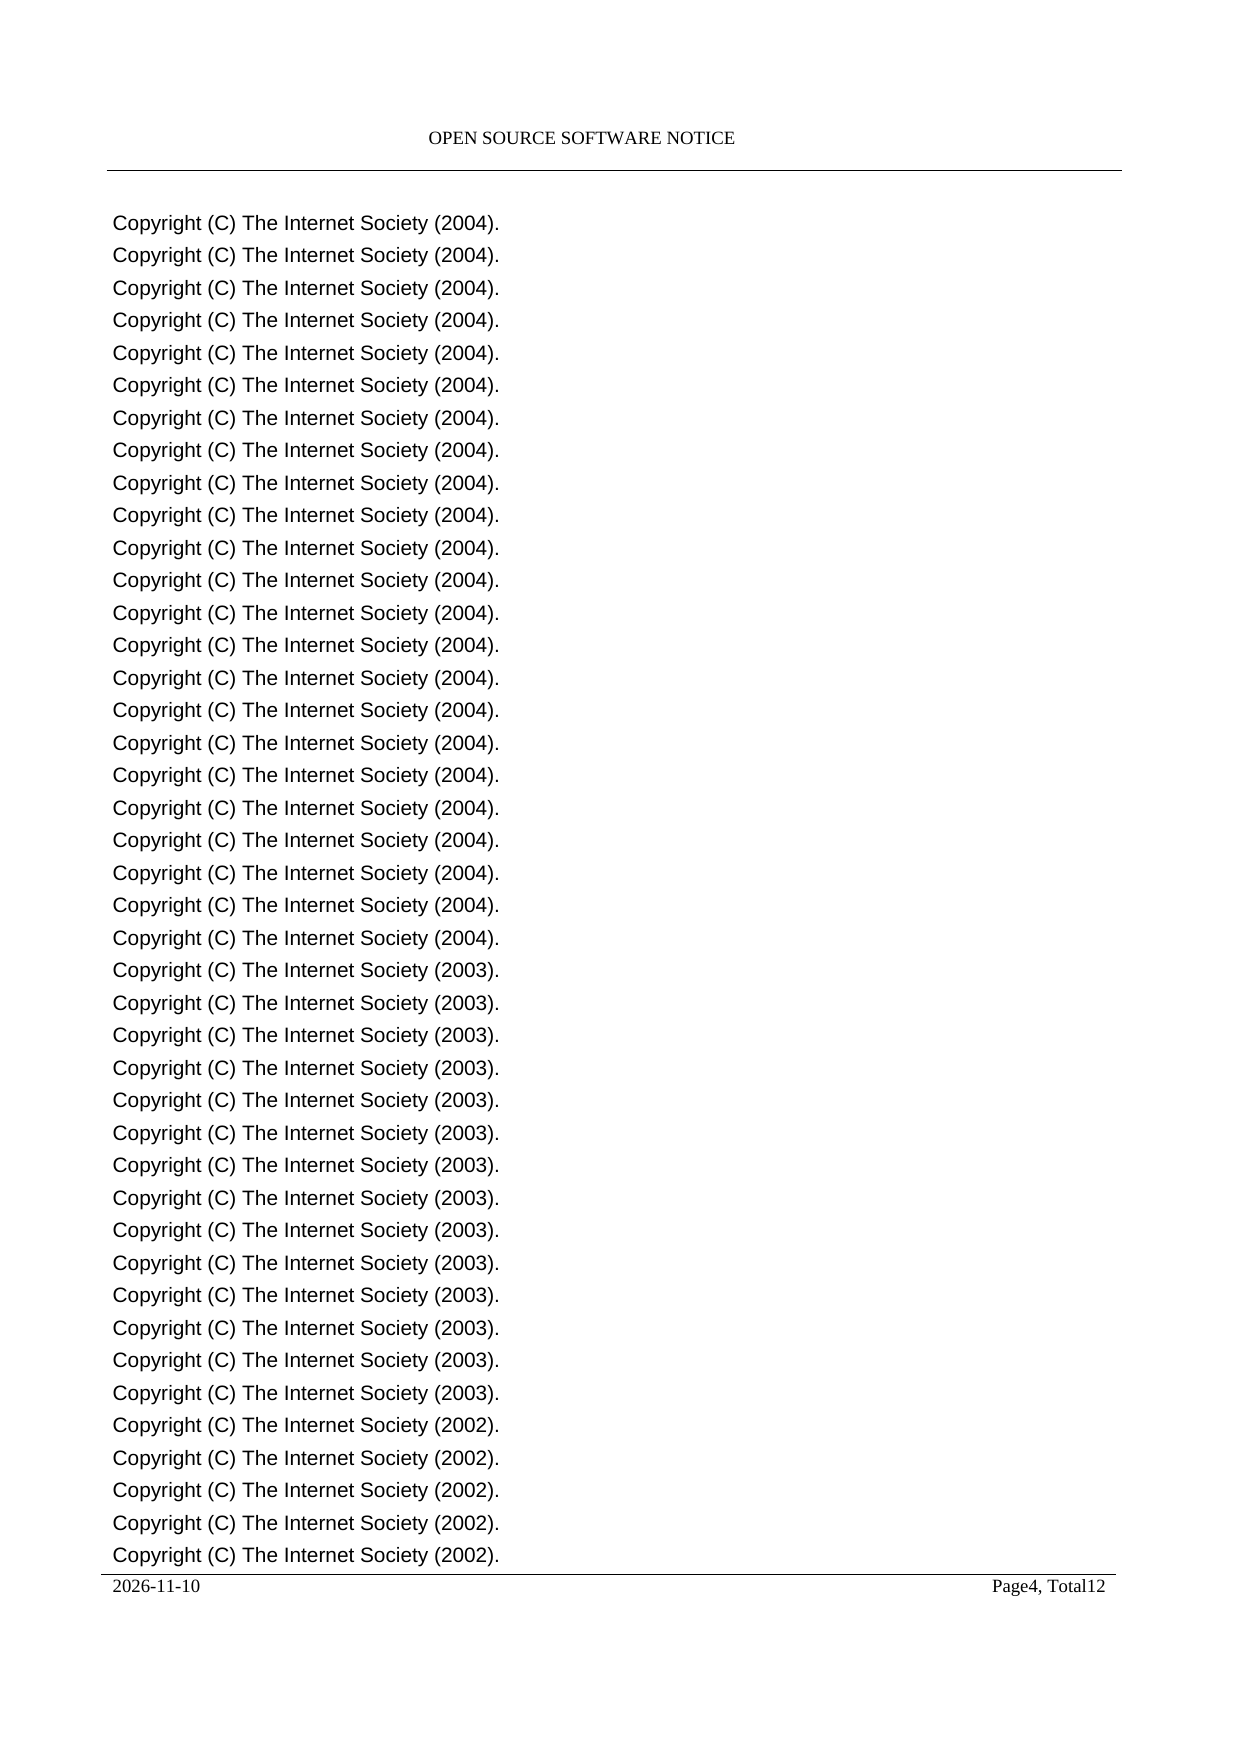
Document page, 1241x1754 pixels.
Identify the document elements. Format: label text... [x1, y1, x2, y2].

text Copyright (C) The Internet Society (2004). [112, 661, 1128, 694]
text Copyright (C) The Internet Society (2004). [112, 434, 1128, 466]
text Copyright (C) The Internet Society (2003). [112, 1019, 1128, 1051]
text Copyright (C) The Internet Society (2003). [112, 954, 1128, 986]
text Copyright (C) The Internet Society (2003). [112, 1084, 1128, 1116]
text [112, 304, 1128, 336]
text Copyright (C) The Internet Society (2003). [112, 1311, 1128, 1344]
text Copyright (C) The Internet Society (2003). [112, 1344, 1128, 1376]
text Copyright (C) The Internet Society (2004). [112, 531, 1128, 564]
text Copyright (C) The Internet Society (2003). [112, 1279, 1128, 1311]
text Copyright (C) The Internet Society (2004). [112, 921, 1128, 954]
text Copyright (C) The Internet Society (2003). [112, 1051, 1128, 1084]
text Copyright (C) The Internet Society (2004). [112, 369, 1128, 401]
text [112, 239, 1128, 271]
text Copyright (C) The Internet Society (2003). [112, 1149, 1128, 1181]
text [112, 1474, 1128, 1506]
text Copyright (C) The Internet Society (2003). [112, 986, 1128, 1019]
text Copyright (C) The Internet Society (2004). [112, 596, 1128, 629]
text Copyright (C) The Internet Society (2004). [112, 694, 1128, 726]
text Copyright (C) The Internet Society (2003). [112, 1376, 1128, 1409]
text Copyright (C) The Internet Society (2004). [112, 856, 1128, 889]
text Copyright (C) The Internet Society (2004). [112, 889, 1128, 921]
text Copyright (C) The Internet Society (2004). [112, 401, 1128, 434]
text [112, 1506, 1128, 1539]
text Copyright (C) The Internet Society (2003). [112, 1181, 1128, 1214]
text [112, 271, 1128, 304]
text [112, 1539, 1128, 1571]
text Copyright (C) The Internet Society (2004). [112, 759, 1128, 791]
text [112, 1441, 1128, 1474]
text Copyright (C) The Internet Society (2004). [112, 336, 1128, 369]
text Copyright (C) The Internet Society (2004). [112, 499, 1128, 531]
text Copyright (C) The Internet Society (2004). [112, 824, 1128, 856]
text Copyright (C) The Internet Society (2003). [112, 1246, 1128, 1279]
text Copyright (C) The Internet Society (2004). [112, 466, 1128, 499]
text Copyright (C) The Internet Society (2004). [112, 629, 1128, 661]
text Copyright (C) The Internet Society (2002). [112, 1409, 1128, 1441]
text Copyright (C) The Internet Society (2004). [112, 726, 1128, 759]
text Copyright (C) The Internet Society (2003). [112, 1116, 1128, 1149]
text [112, 206, 1128, 239]
text Copyright (C) The Internet Society (2004). [112, 564, 1128, 596]
text Copyright (C) The Internet Society (2004). [112, 791, 1128, 824]
text Copyright (C) The Internet Society (2003). [112, 1214, 1128, 1246]
